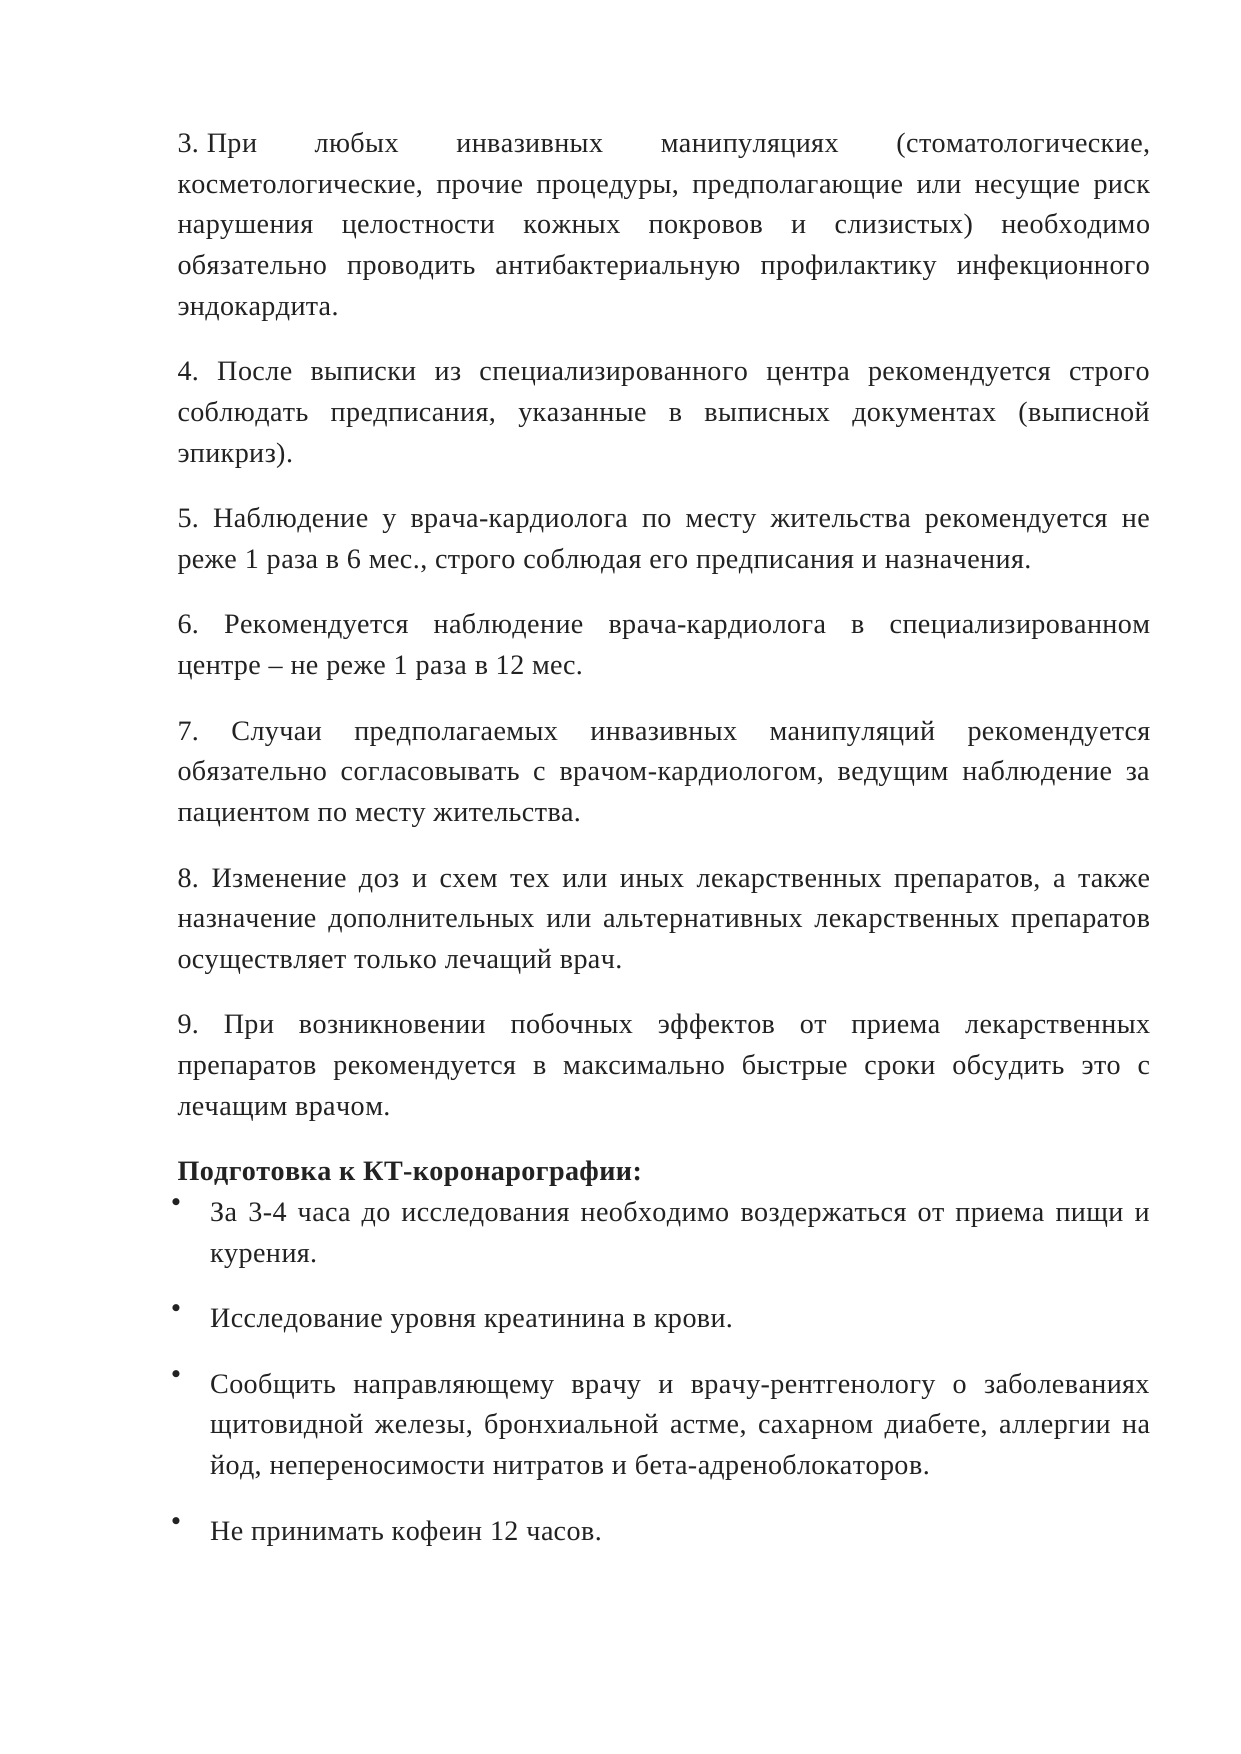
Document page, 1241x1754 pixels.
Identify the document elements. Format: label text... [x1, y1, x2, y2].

text 4. После выписки из специализированного центра рекомендуется строго соблюдать предписания, указанные в выписных документах (выписной эпикриз). [177, 346, 1152, 468]
text 7. Случаи предполагаемых инвазивных манипуляций рекомендуется обязательно согласовывать с врачом-кардиологом, ведущим наблюдение за пациентом по месту жительства. [177, 706, 1152, 827]
text 6. Рекомендуется наблюдение врача-кардиолога в специализированном центре – не реже 1 раза в 12 мес. [177, 599, 1152, 681]
text 8. Изменение доз и схем тех или иных лекарственных препаратов, а также назначение дополнительных или альтернативных лекарственных препаратов осуществляет только лечащий врач. [177, 852, 1152, 974]
text 9. При возникновении побочных эффектов от приема лекарственных препаратов рекомендуется в максимально быстрые сроки обсудить это с лечащим врачом. [177, 999, 1152, 1121]
text 3. При любых инвазивных манипуляциях (стоматологические, косметологические, прочие процедуры, предполагающие или несущие риск нарушения целостности кожных покровов и слизистых) необходимо обязательно проводить антибактериальную профилактику инфекционного эндокардита. [177, 118, 1152, 321]
list Не принимать кофеин 12 часов. [172, 1506, 1152, 1546]
list Сообщить направляющему врачу и врачу-рентгенологу о заболеваниях щитовидной железы, бронхиальной астме, сахарном диабете, аллергии на йод, непереносимости нитратов и бета-адреноблокаторов. [172, 1359, 1152, 1481]
text Подготовка к КТ-коронарографии: [177, 1146, 1152, 1187]
list Исследование уровня креатинина в крови. [172, 1293, 1152, 1334]
list За 3-4 часа до исследования необходимо воздержаться от приема пищи и курения. [172, 1187, 1152, 1268]
text 5. Наблюдение у врача-кардиолога по месту жительства рекомендуется не реже 1 раза в 6 мес., строго соблюдая его предписания и назначения. [177, 493, 1152, 574]
